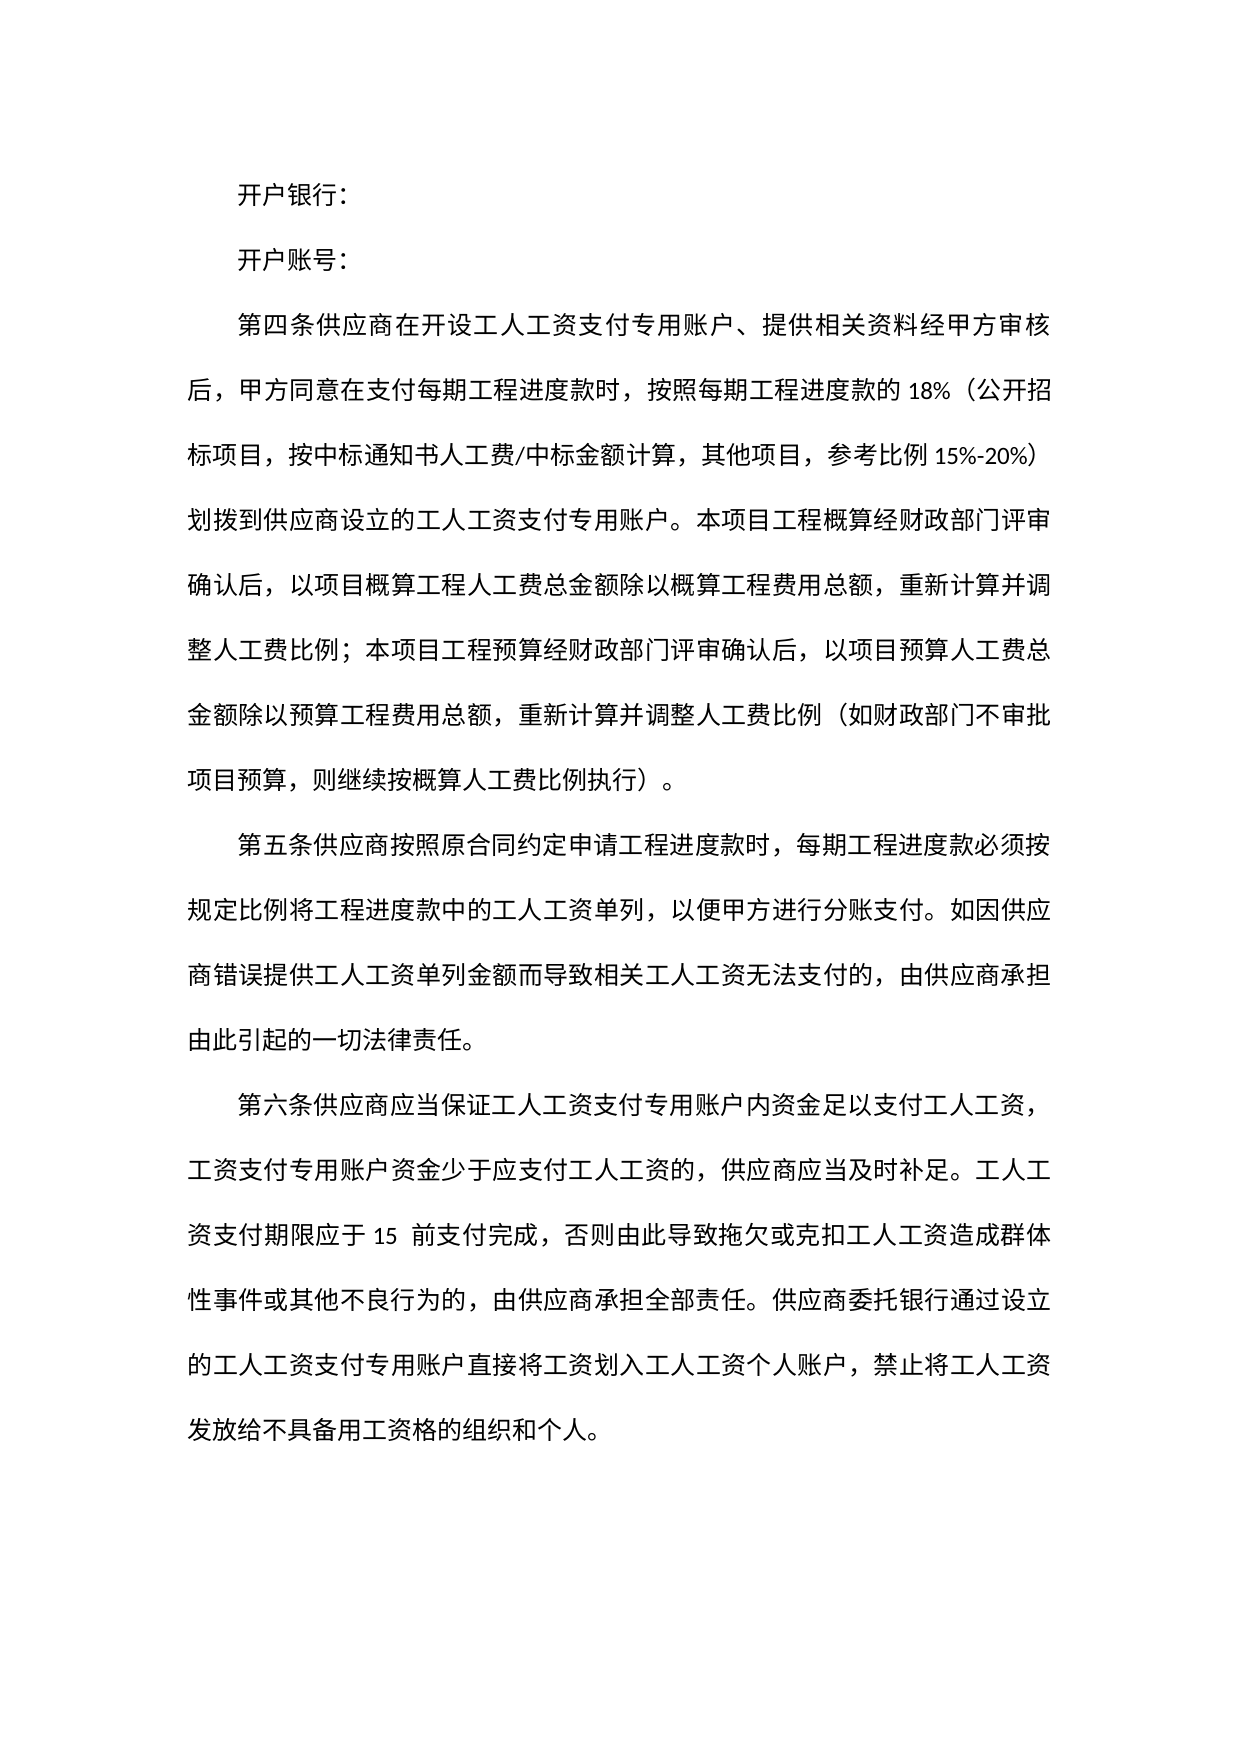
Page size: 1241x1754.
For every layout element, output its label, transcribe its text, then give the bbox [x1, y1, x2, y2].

text 第五条供应商按照原合同约定申请工程进度款时，每期工程进度款必须按规定比例将工程进度款中的工人工资单列，以便甲方进行分账支付。如因供应商错误提供工人工资单列金额而导致相关工人工资无法支付的，由供应商承担由此引起的一切法律责任。 [187, 812, 1053, 1072]
text 开户银行： [187, 162, 1053, 227]
text 第六条供应商应当保证工人工资支付专用账户内资金足以支付工人工资，工资支付专用账户资金少于应支付工人工资的，供应商应当及时补足。工人工资支付期限应于15 前支付完成，否则由此导致拖欠或克扣工人工资造成群体性事件或其他不良行为的，由供应商承担全部责任。供应商委托银行通过设立的工人工资支付专用账户直接将工资划入工人工资个人账户，禁止将工人工资发放给不具备用工资格的组织和个人。 [187, 1072, 1053, 1462]
text 开户账号： [187, 227, 1053, 292]
text 第四条供应商在开设工人工资支付专用账户、提供相关资料经甲方审核后，甲方同意在支付每期工程进度款时，按照每期工程进度款的18%（公开招标项目，按中标通知书人工费/中标金额计算，其他项目，参考比例15%-20%）划拨到供应商设立的工人工资支付专用账户。本项目工程概算经财政部门评审确认后，以项目概算工程人工费总金额除以概算工程费用总额，重新计算并调整人工费比例；本项目工程预算经财政部门评审确认后，以项目预算人工费总金额除以预算工程费用总额，重新计算并调整人工费比例（如财政部门不审批项目预算，则继续按概算人工费比例执行）。 [187, 292, 1053, 812]
